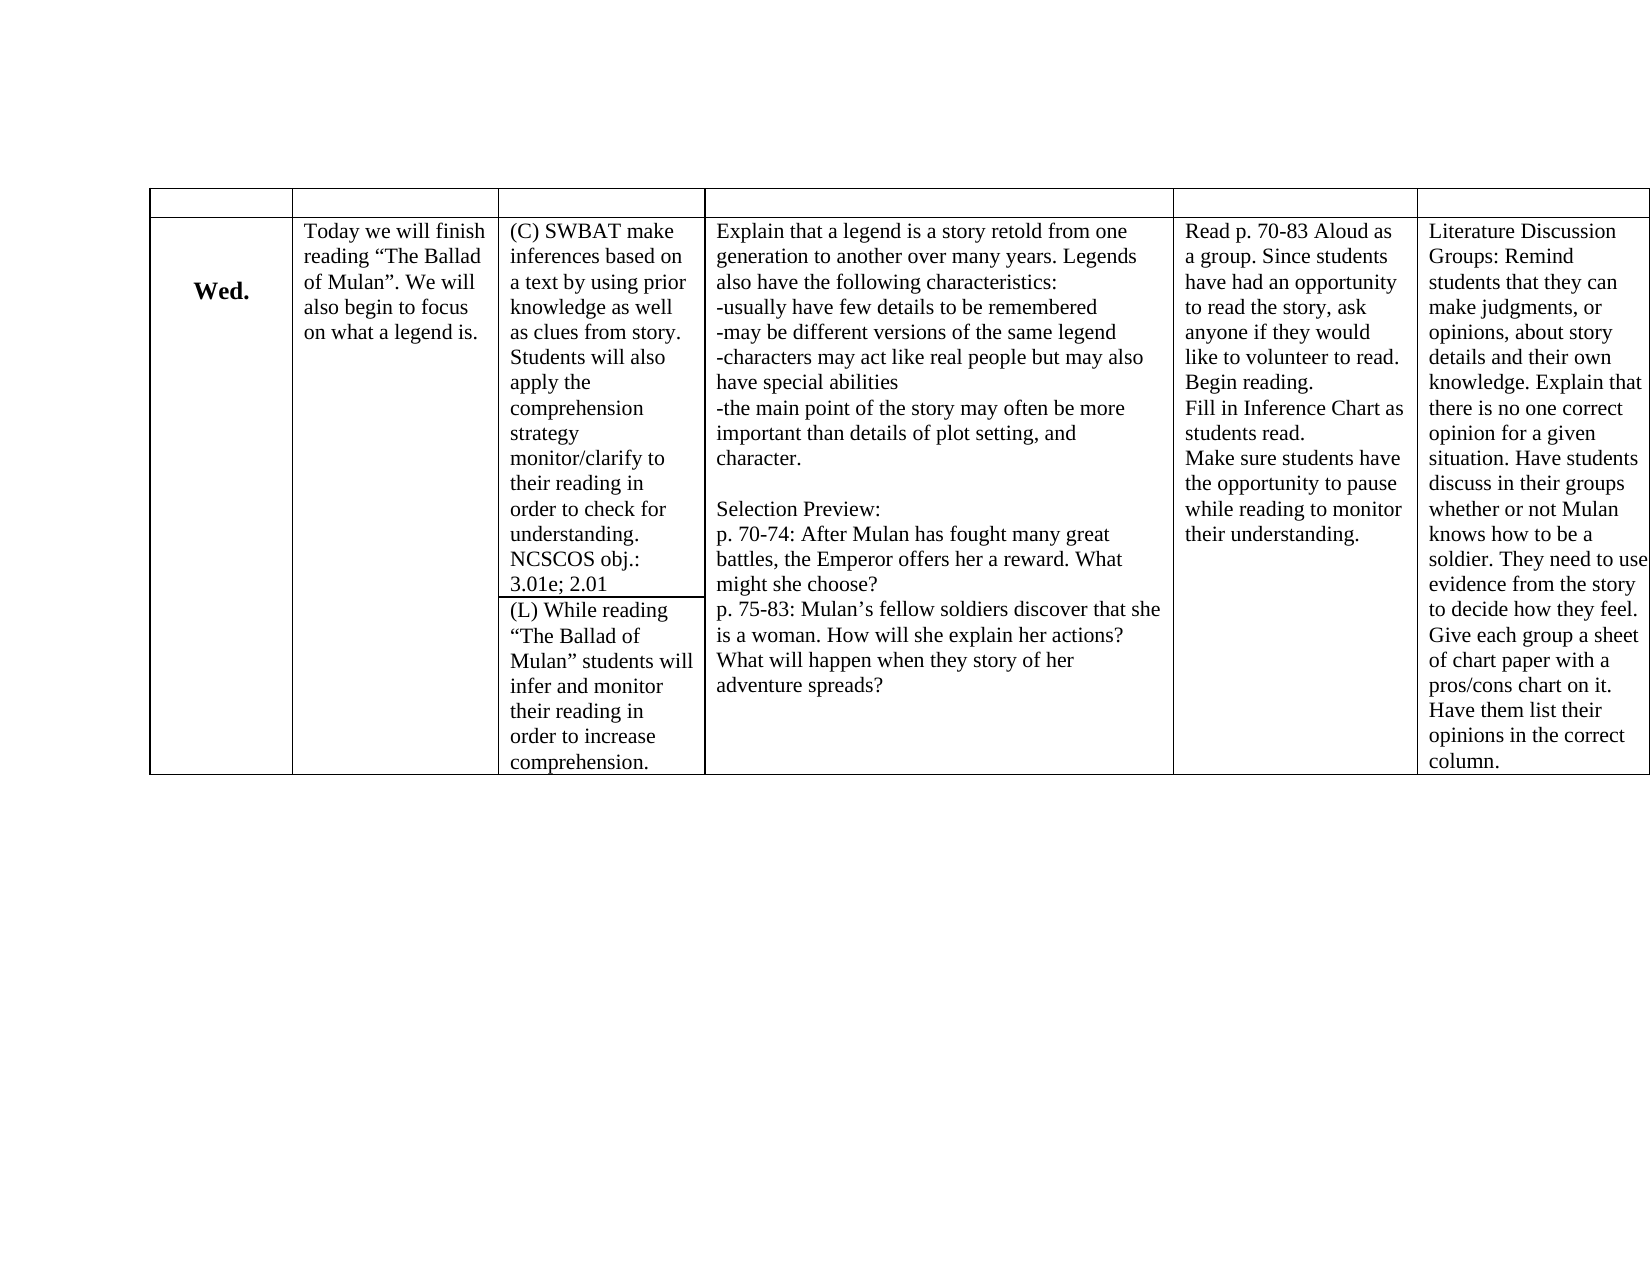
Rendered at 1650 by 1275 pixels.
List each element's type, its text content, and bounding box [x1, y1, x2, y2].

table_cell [499, 189, 704, 217]
table_cell Literature Discussion Groups: Remind students that they can make judgments, or opinions, about story details and their own knowledge. Explain that there is no one correct opinion for a given situation. Have students discuss in their groups whether or not Mulan knows how to be a soldier. They need to use evidence from the story to decide how they feel. Give each group a sheet of chart paper with a pros/cons chart on it. Have them list their opinions in the correct column. [1418, 218, 1649, 774]
table_cell (L) While reading “The Ballad of Mulan” students will infer and monitor their reading in order to increase comprehension. [499, 598, 704, 774]
table_cell Wed. [151, 218, 292, 774]
table_cell Explain that a legend is a story retold from one generation to another over many years. Legends also have the following characteristics: -usually have few details to be remembered -may be different versions of the same legend -characters may act like real people but may also have special abilities -the main point of the story may often be more important than details of plot setting, and character. Selection Preview: p. 70-74: After Mulan has fought many great battles, the Emperor offers her a reward. What might she choose? p. 75-83: Mulan’s fellow soldiers discover that she is a woman. How will she explain her actions? What will happen when they story of her adventure spreads? [706, 218, 1173, 774]
table_cell Today we will finish reading “The Ballad of Mulan”. We will also begin to focus on what a legend is. [293, 218, 498, 774]
table_cell Read p. 70-83 Aloud as a group. Since students have had an opportunity to read the story, ask anyone if they would like to volunteer to read. Begin reading. Fill in Inference Chart as students read. Make sure students have the opportunity to pause while reading to monitor their understanding. [1174, 218, 1417, 774]
table_cell (C) SWBAT make inferences based on a text by using prior knowledge as well as clues from story. Students will also apply the comprehension strategy monitor/clarify to their reading in order to check for understanding. NCSCOS obj.: 3.01e; 2.01 [499, 218, 704, 596]
